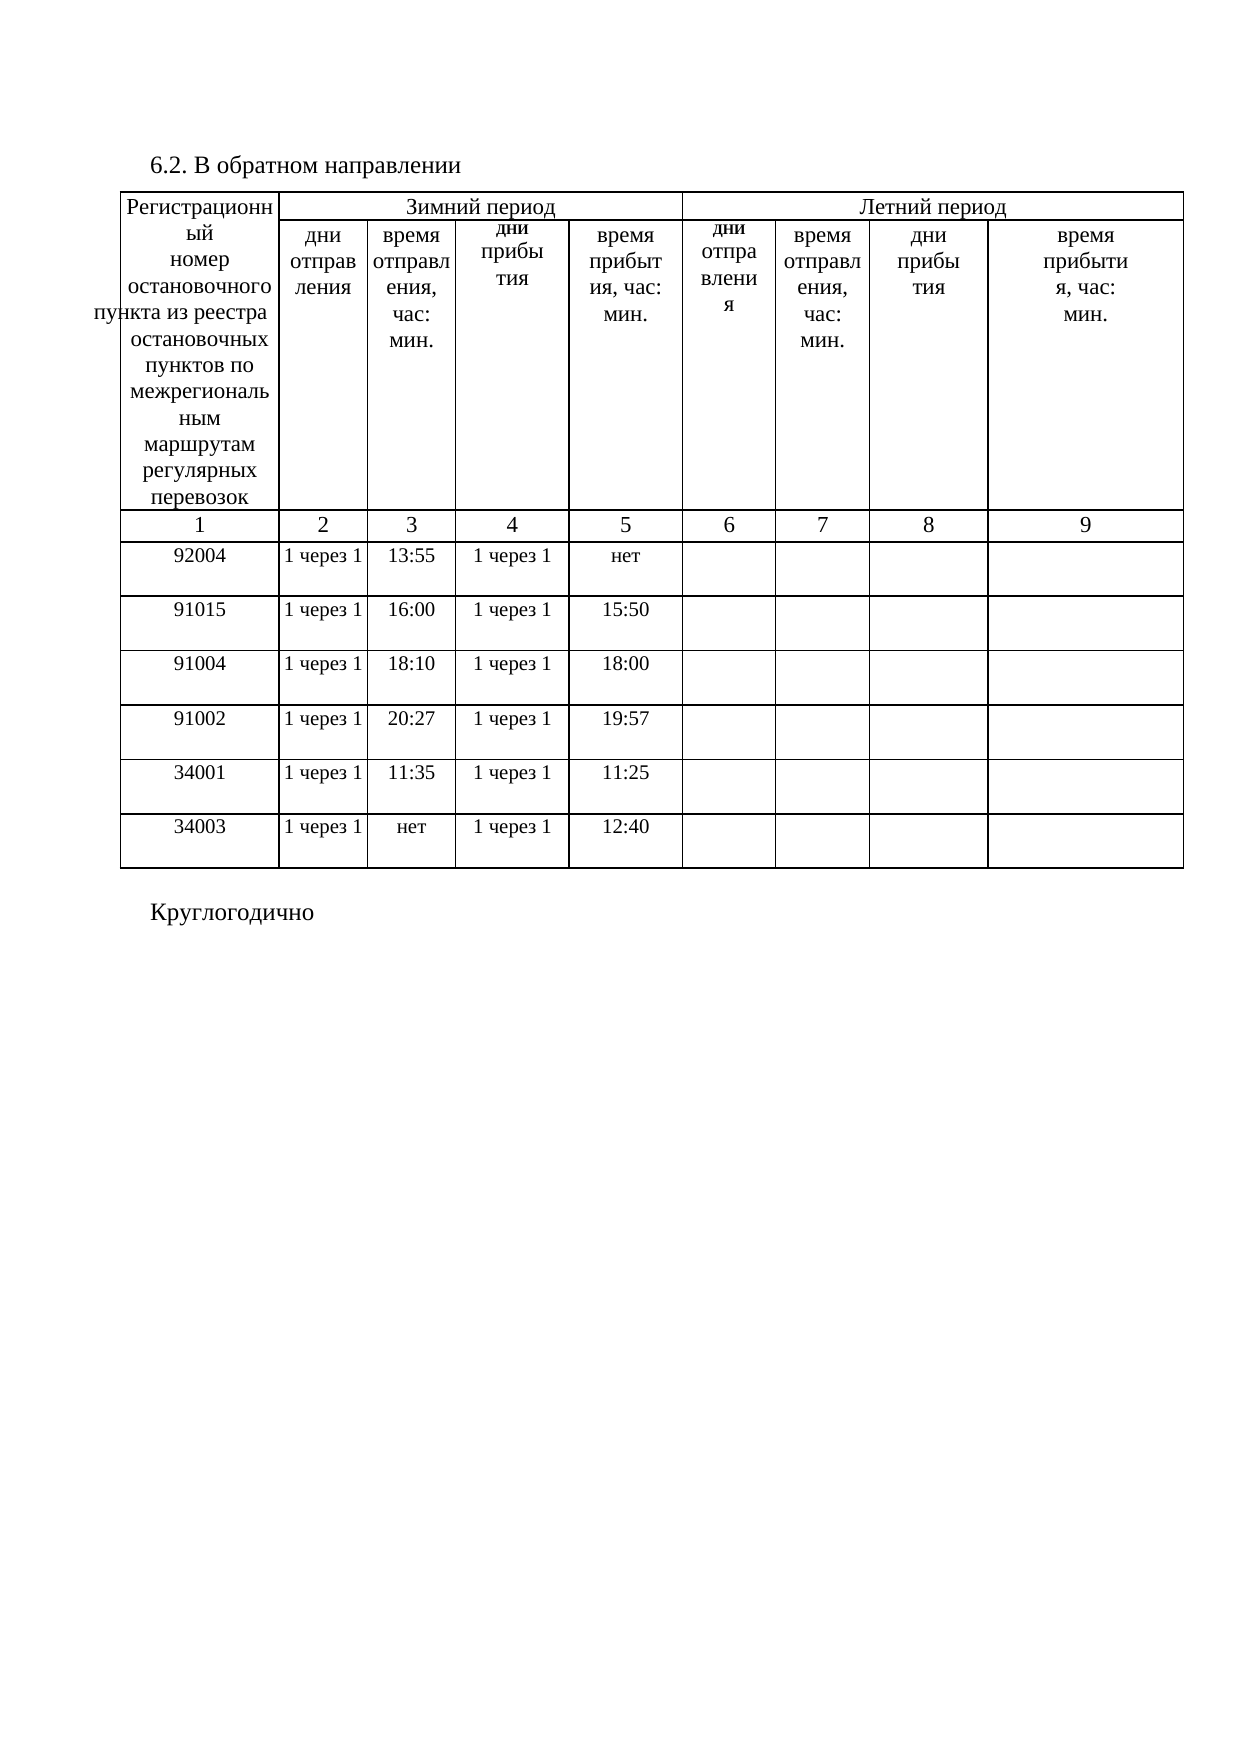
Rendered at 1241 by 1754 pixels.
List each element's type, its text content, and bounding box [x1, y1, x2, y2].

table_cell 91015 [121, 597, 278, 650]
table_cell [683, 543, 775, 595]
table_cell 1 через 1 [456, 597, 568, 650]
table_cell 1 через 1 [280, 760, 367, 813]
table_cell 1 через 1 [456, 815, 568, 867]
table_cell время прибыт ия, час: мин. [570, 221, 682, 509]
text 6.2. В обратном направлении [150, 150, 1090, 179]
table_cell [870, 543, 987, 595]
table_cell 1 через 1 [280, 543, 367, 595]
table_cell 1 через 1 [280, 815, 367, 867]
text Круглогодично [150, 897, 1090, 926]
table_cell время прибыти я, час: мин. [989, 221, 1183, 509]
table_cell 1 через 1 [456, 706, 568, 758]
table_cell 19:57 [570, 706, 682, 758]
table_cell 1 через 1 [280, 706, 367, 758]
table_cell 1 через 1 [456, 760, 568, 813]
table_cell [683, 651, 775, 704]
table_cell 34003 [121, 815, 278, 867]
table_cell [776, 597, 869, 650]
table_header Зимний период [280, 193, 682, 219]
table_cell [989, 651, 1183, 704]
table_cell [989, 760, 1183, 813]
table_cell 4 [456, 511, 568, 541]
table_cell [683, 815, 775, 867]
table_cell [870, 815, 987, 867]
table_cell [683, 706, 775, 758]
table_cell 8 [870, 511, 987, 541]
table_cell [683, 597, 775, 650]
table_cell [870, 706, 987, 758]
table_cell 34001 [121, 760, 278, 813]
table_cell 11:25 [570, 760, 682, 813]
table_cell 13:55 [368, 543, 455, 595]
table_cell [870, 597, 987, 650]
table_cell [989, 706, 1183, 758]
table_cell [776, 543, 869, 595]
table_cell 91004 [121, 651, 278, 704]
table_cell 1 через 1 [280, 597, 367, 650]
table_cell дни прибы тия [870, 221, 987, 509]
table_cell 92004 [121, 543, 278, 595]
table_cell [989, 815, 1183, 867]
table_cell время отправл ения, час: мин. [368, 221, 455, 509]
table_cell 1 [121, 511, 278, 541]
table_cell 18:10 [368, 651, 455, 704]
table_cell [989, 543, 1183, 595]
table_cell 9 [989, 511, 1183, 541]
table_cell 11:35 [368, 760, 455, 813]
table_cell [870, 651, 987, 704]
table_cell 2 [280, 511, 367, 541]
table_cell нет [570, 543, 682, 595]
table_cell [776, 706, 869, 758]
table_header Регистрационный номер остановочного пункта из реестра остановочных пунктов по межрегиональным маршрутам регулярных перевозок [121, 193, 278, 509]
table_cell 15:50 [570, 597, 682, 650]
table_cell 1 через 1 [456, 543, 568, 595]
table_cell [776, 760, 869, 813]
table_cell ДНИ отпра влени я [683, 221, 775, 509]
table_cell 1 через 1 [456, 651, 568, 704]
table_cell нет [368, 815, 455, 867]
table_cell 6 [683, 511, 775, 541]
table_cell 20:27 [368, 706, 455, 758]
table_cell [776, 815, 869, 867]
table_cell 7 [776, 511, 869, 541]
table_cell дни отправ ления [280, 221, 367, 509]
table_cell 91002 [121, 706, 278, 758]
table_cell 12:40 [570, 815, 682, 867]
table_cell [870, 760, 987, 813]
table_header Летний период [683, 193, 1183, 219]
table_cell 3 [368, 511, 455, 541]
table_cell 18:00 [570, 651, 682, 704]
table_cell [989, 597, 1183, 650]
table_cell [776, 651, 869, 704]
table_cell [683, 760, 775, 813]
table_cell 5 [570, 511, 682, 541]
table_cell 16:00 [368, 597, 455, 650]
table_cell 1 через 1 [280, 651, 367, 704]
table_cell ДНИ прибы тия [456, 221, 568, 509]
table_cell время отправл ения, час: мин. [776, 221, 869, 509]
